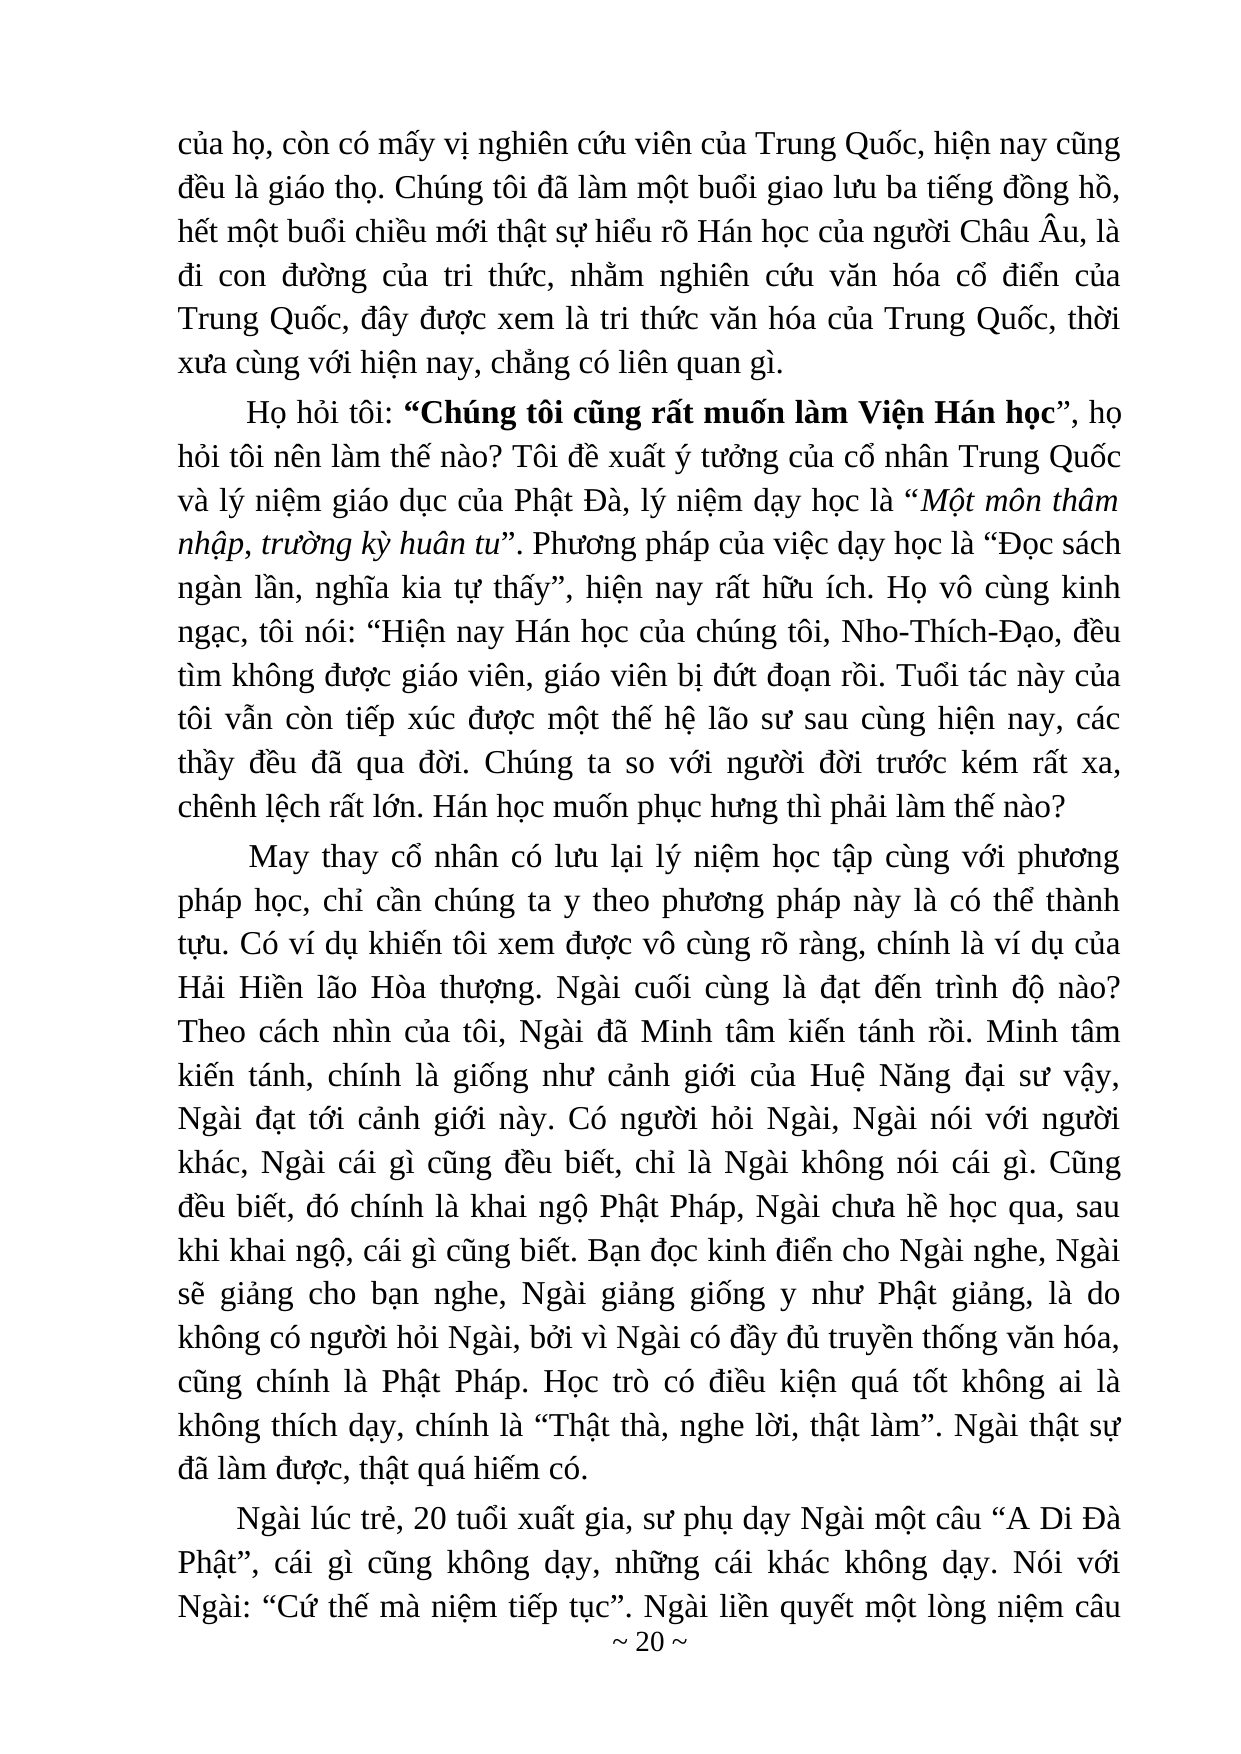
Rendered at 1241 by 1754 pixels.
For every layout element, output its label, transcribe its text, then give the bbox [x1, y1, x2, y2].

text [177, 1493, 1122, 1624]
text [177, 118, 1122, 381]
text Họ hỏi tôi: “Chúng tôi cũng rất muốn làm Viện Hán học”, họ hỏi tôi nên làm thế nào? Tôi đề xuất ý tưởng của cổ nhân Trung Quốc và lý niệm giáo dục của Phật Đà, lý niệm dạy học là “Một môn thâm nhập, trường kỳ huân tu”. Phương pháp của việc dạy học là “Đọc sách ngàn lần, nghĩa kia tự thấy”, hiện nay rất hữu ích. Họ vô cùng kinh ngạc, tôi nói: “Hiện nay Hán học của chúng tôi, Nho-Thích-Đạo, đều tìm không được giáo viên, giáo viên bị đứt đoạn rồi. Tuổi tác này của tôi vẫn còn tiếp xúc được một thế hệ lão sư sau cùng hiện nay, các thầy đều đã qua đời. Chúng ta so với người đời trước kém rất xa, chênh lệch rất lớn. Hán học muốn phục hưng thì phải làm thế nào? [177, 387, 1122, 824]
text May thay cổ nhân có lưu lại lý niệm học tập cùng với phương pháp học, chỉ cần chúng ta y theo phương pháp này là có thể thành tựu. Có ví dụ khiến tôi xem được vô cùng rõ ràng, chính là ví dụ của Hải Hiền lão Hòa thượng. Ngài cuối cùng là đạt đến trình độ nào? Theo cách nhìn của tôi, Ngài đã Minh tâm kiến tánh rồi. Minh tâm kiến tánh, chính là giống như cảnh giới của Huệ Năng đại sư vậy, Ngài đạt tới cảnh giới này. Có người hỏi Ngài, Ngài nói với người khác, Ngài cái gì cũng đều biết, chỉ là Ngài không nói cái gì. Cũng đều biết, đó chính là khai ngộ Phật Pháp, Ngài chưa hề học qua, sau khi khai ngộ, cái gì cũng biết. Bạn đọc kinh điển cho Ngài nghe, Ngài sẽ giảng cho bạn nghe, Ngài giảng giống y như Phật giảng, là do không có người hỏi Ngài, bởi vì Ngài có đầy đủ truyền thống văn hóa, cũng chính là Phật Pháp. Học trò có điều kiện quá tốt không ai là không thích dạy, chính là “Thật thà, nghe lời, thật làm”. Ngài thật sự đã làm được, thật quá hiếm có. [177, 831, 1122, 1487]
